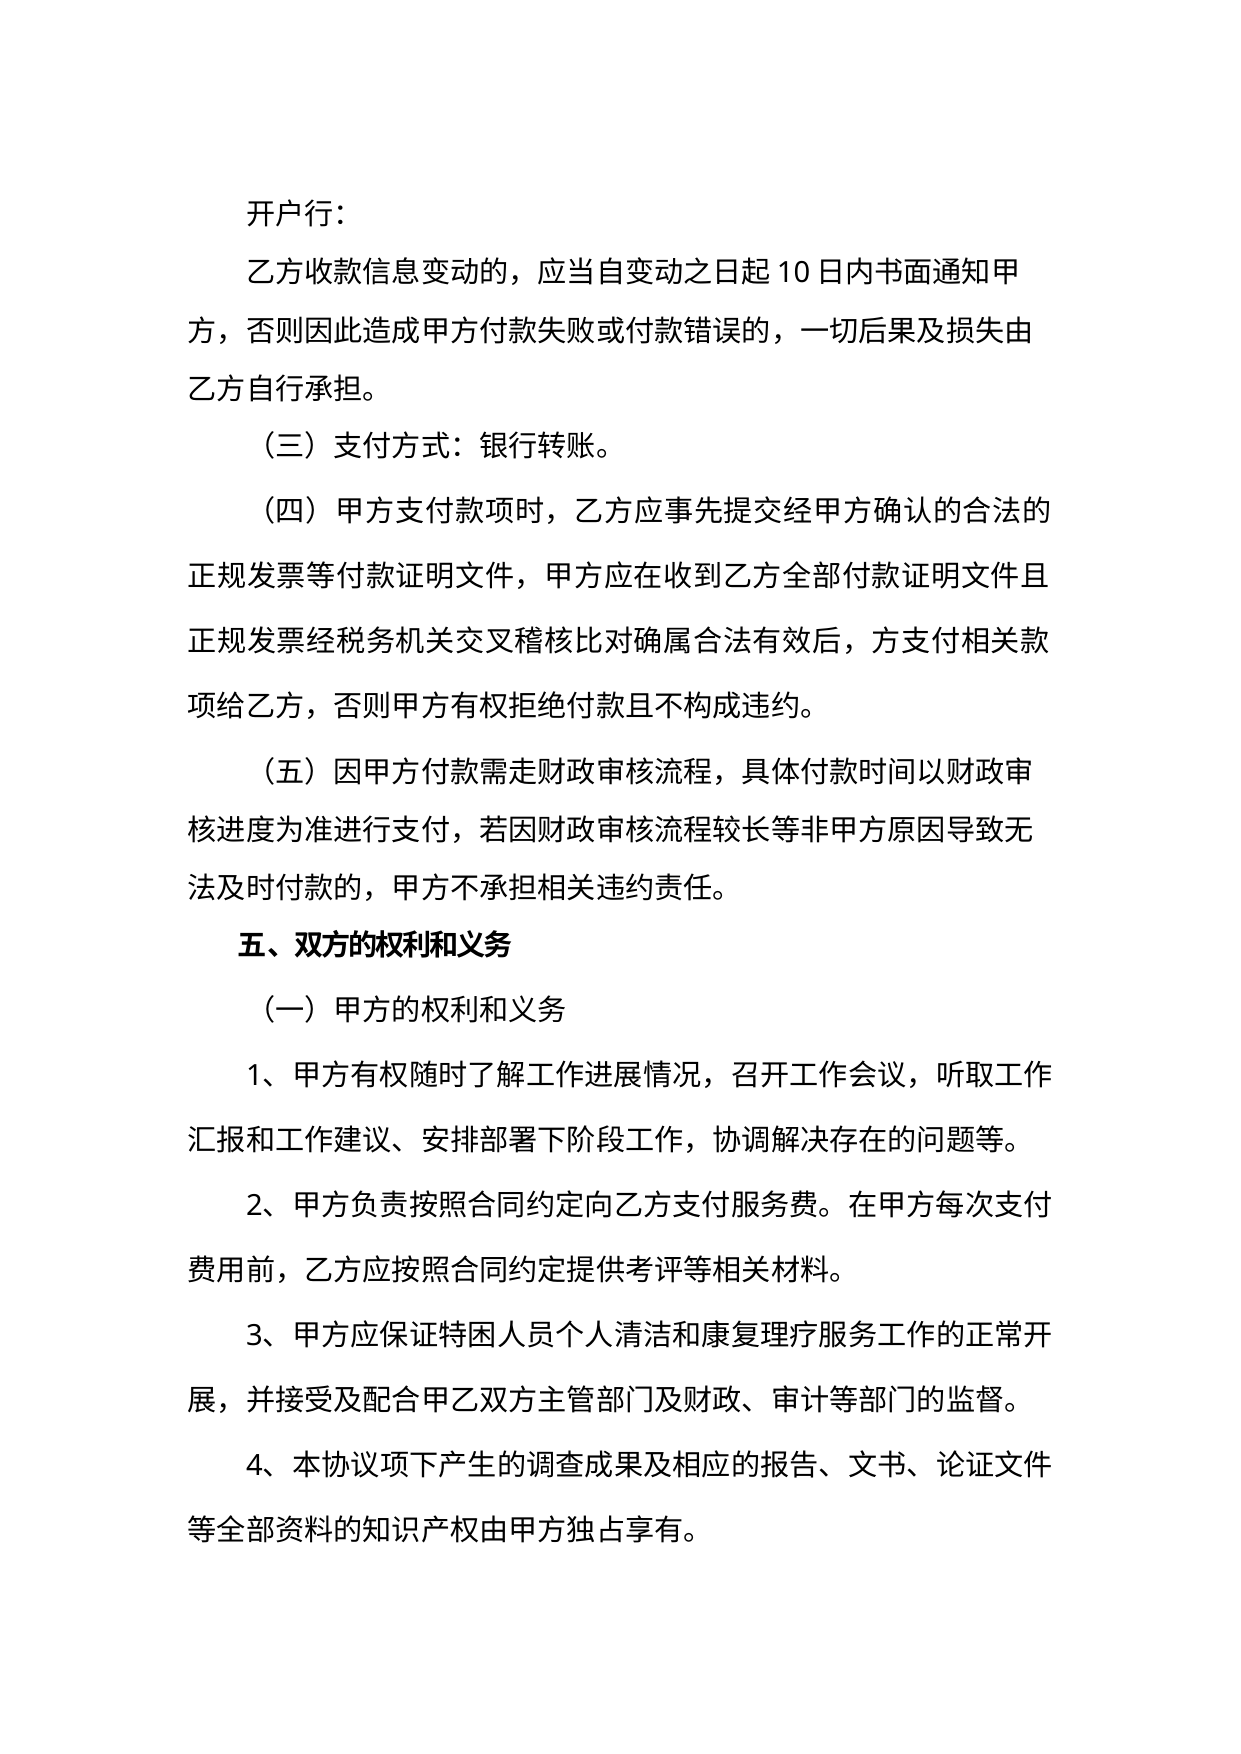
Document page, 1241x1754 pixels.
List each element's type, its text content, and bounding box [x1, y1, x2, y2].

list （三）支付方式：银行转账。 [187, 411, 1053, 476]
text （五）因甲方付款需走财政审核流程，具体付款时间以财政审核进度为准进行支付，若因财政审核流程较长等非甲方原因导致无法及时付款的，甲方不承担相关违约责任。 [187, 736, 1053, 910]
text 五、双方的权利和义务 [187, 910, 1053, 975]
text 开户行： [187, 178, 1053, 236]
text 4、本协议项下产生的调查成果及相应的报告、文书、论证文件等全部资料的知识产权由甲方独占享有。 [187, 1430, 1053, 1560]
list （四）甲方支付款项时，乙方应事先提交经甲方确认的合法的正规发票等付款证明文件，甲方应在收到乙方全部付款证明文件且正规发票经税务机关交叉稽核比对确属合法有效后，方支付相关款项给乙方，否则甲方有权拒绝付款且不构成违约。 [187, 476, 1053, 736]
text 3、甲方应保证特困人员个人清洁和康复理疗服务工作的正常开展，并接受及配合甲乙双方主管部门及财政、审计等部门的监督。 [187, 1300, 1053, 1430]
text 1、甲方有权随时了解工作进展情况，召开工作会议，听取工作汇报和工作建议、安排部署下阶段工作，协调解决存在的问题等。 [187, 1040, 1053, 1170]
text 2、甲方负责按照合同约定向乙方支付服务费。在甲方每次支付费用前，乙方应按照合同约定提供考评等相关材料。 [187, 1170, 1053, 1300]
text （一）甲方的权利和义务 [187, 975, 1053, 1040]
text 乙方收款信息变动的，应当自变动之日起10日内书面通知甲方，否则因此造成甲方付款失败或付款错误的，一切后果及损失由乙方自行承担。 [187, 236, 1053, 411]
